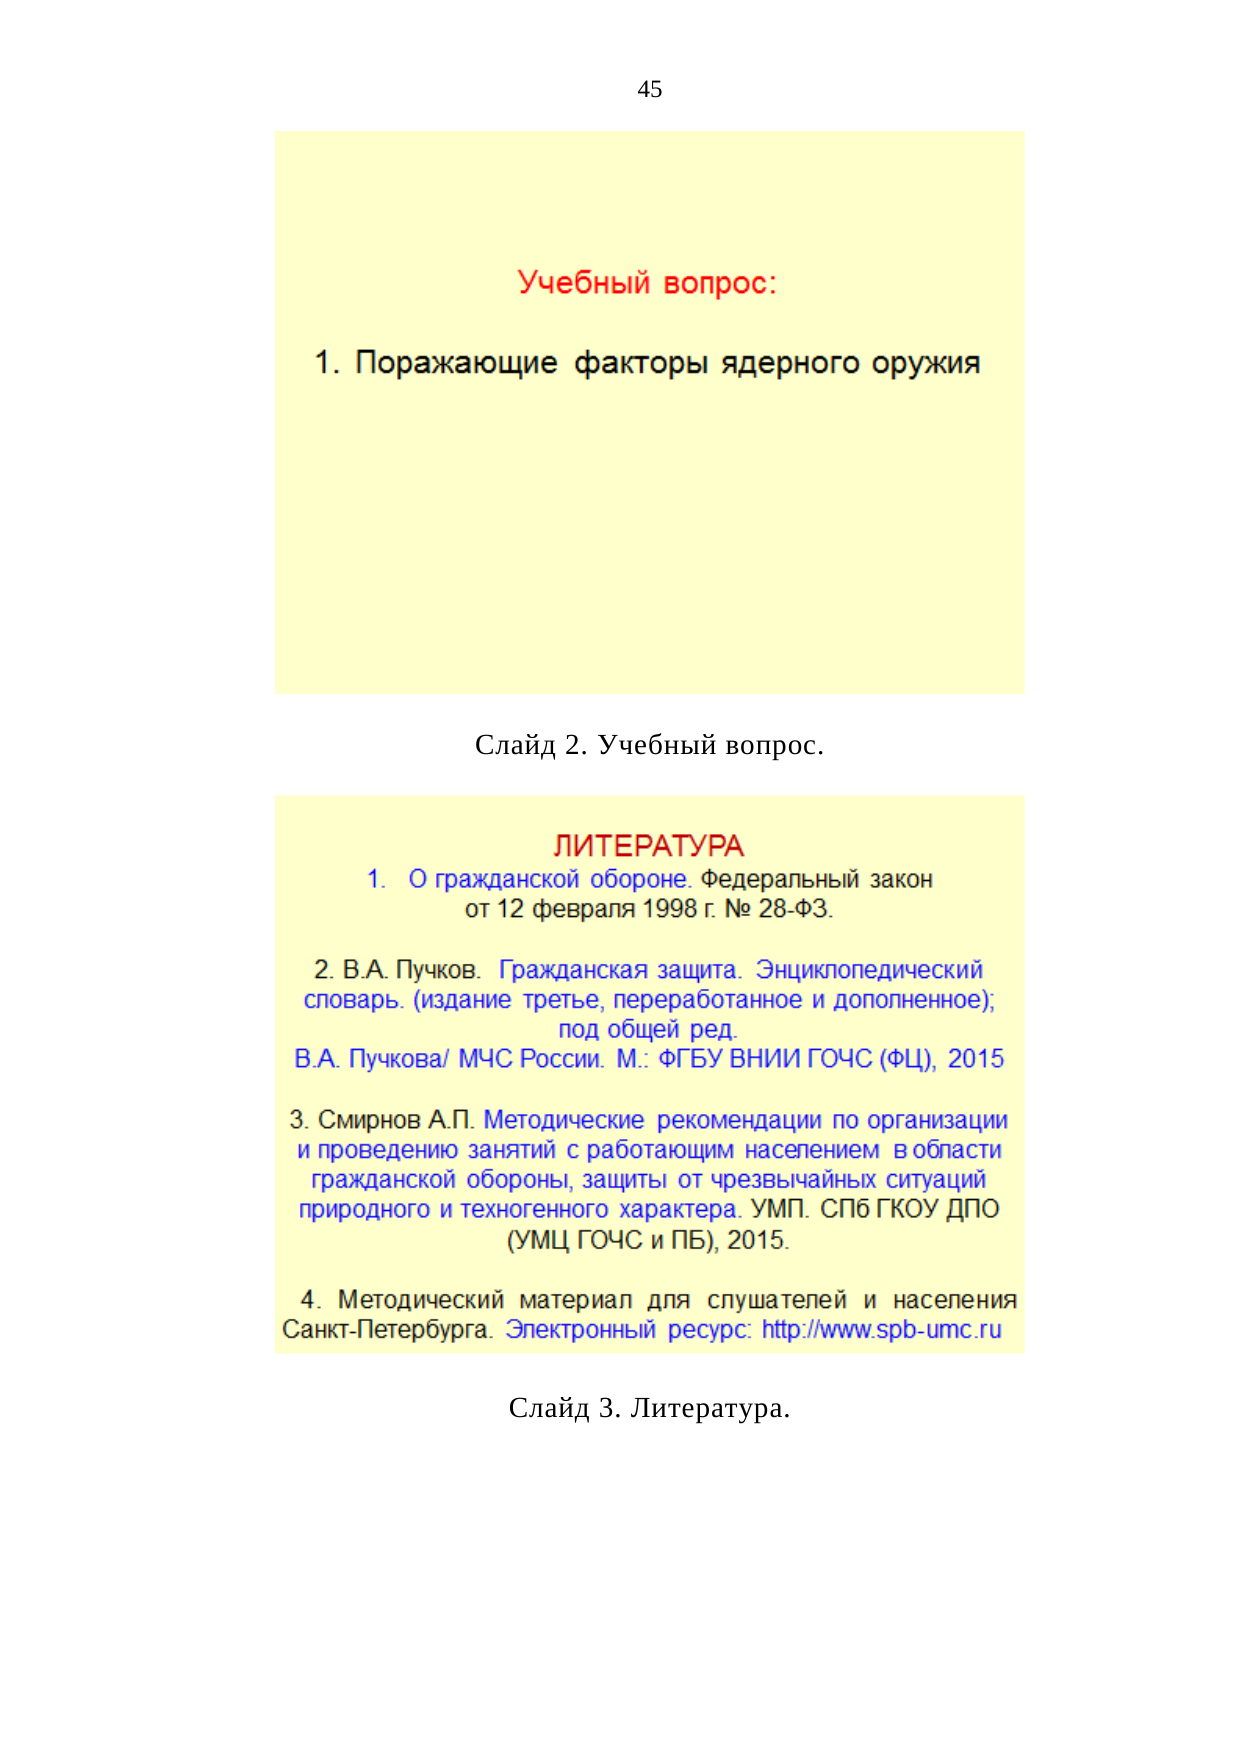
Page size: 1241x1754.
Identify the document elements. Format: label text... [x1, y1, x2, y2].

text Слайд 2. Учебный вопрос. [148, 727, 1152, 761]
text Слайд 3. Литература. [148, 1390, 1152, 1423]
picture [274, 794, 1025, 1357]
picture [274, 131, 1025, 694]
